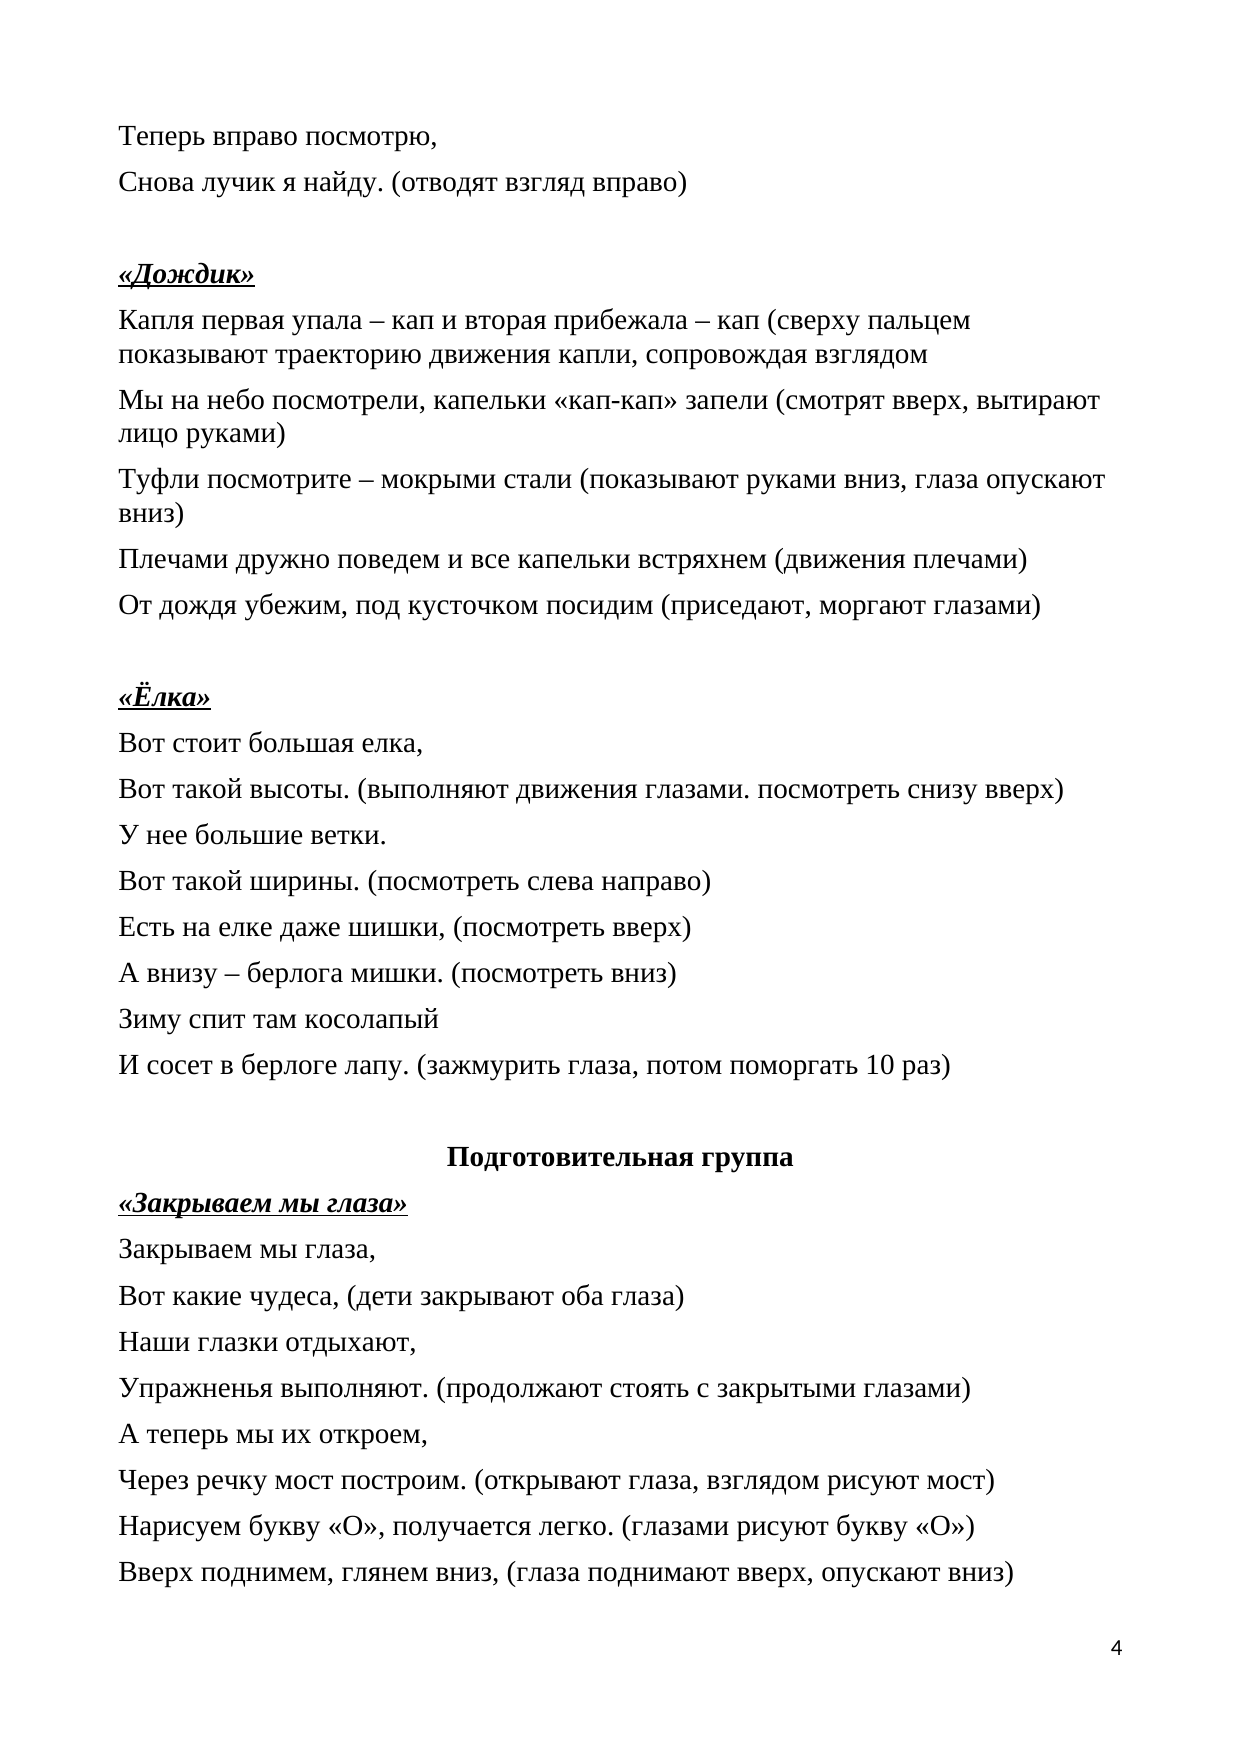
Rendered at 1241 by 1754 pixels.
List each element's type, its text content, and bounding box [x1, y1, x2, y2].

text От дождя убежим, под кусточком посидим (приседают, моргают глазами) [118, 587, 1122, 621]
text Зиму спит там косолапый [118, 1001, 1122, 1035]
text Теперь вправо посмотрю, [118, 118, 1122, 152]
text Капля первая упала – кап и вторая прибежала – кап (сверху пальцем показывают траекторию движения капли, сопровождая взглядом [118, 302, 1122, 369]
text Есть на елке даже шишки, (посмотреть вверх) [118, 909, 1122, 943]
text Туфли посмотрите – мокрыми стали (показывают руками вниз, глаза опускают вниз) [118, 461, 1122, 528]
text Вот стоит большая елка, [118, 725, 1122, 759]
text Снова лучик я найду. (отводят взгляд вправо) [118, 164, 1122, 198]
text Нарисуем букву «О», получается легко. (глазами рисуют букву «О») [118, 1508, 1122, 1541]
text Вверх поднимем, глянем вниз, (глаза поднимают вверх, опускают вниз) [118, 1554, 1122, 1587]
text «Ёлка» [118, 679, 1122, 713]
text «Закрываем мы глаза» [118, 1186, 1122, 1219]
text Плечами дружно поведем и все капельки встряхнем (движения плечами) [118, 541, 1122, 574]
text «Дождик» [118, 256, 1122, 290]
text Вот такой ширины. (посмотреть слева направо) [118, 863, 1122, 897]
text Упражненья выполняют. (продолжают стоять с закрытыми глазами) [118, 1370, 1122, 1403]
text Мы на небо посмотрели, капельки «кап-кап» запели (смотрят вверх, вытирают лицо руками) [118, 382, 1122, 449]
text Через речку мост построим. (открывают глаза, взглядом рисуют мост) [118, 1462, 1122, 1495]
text Вот такой высоты. (выполняют движения глазами. посмотреть снизу вверх) [118, 771, 1122, 805]
text А теперь мы их откроем, [118, 1416, 1122, 1449]
text Наши глазки отдыхают, [118, 1324, 1122, 1357]
text А внизу – берлога мишки. (посмотреть вниз) [118, 955, 1122, 989]
text У нее большие ветки. [118, 817, 1122, 851]
text Вот какие чудеса, (дети закрывают оба глаза) [118, 1278, 1122, 1311]
text И сосет в берлоге лапу. (зажмурить глаза, потом поморгать 10 раз) [118, 1047, 1122, 1081]
text Закрываем мы глаза, [118, 1232, 1122, 1265]
text Подготовительная группа [118, 1139, 1122, 1173]
